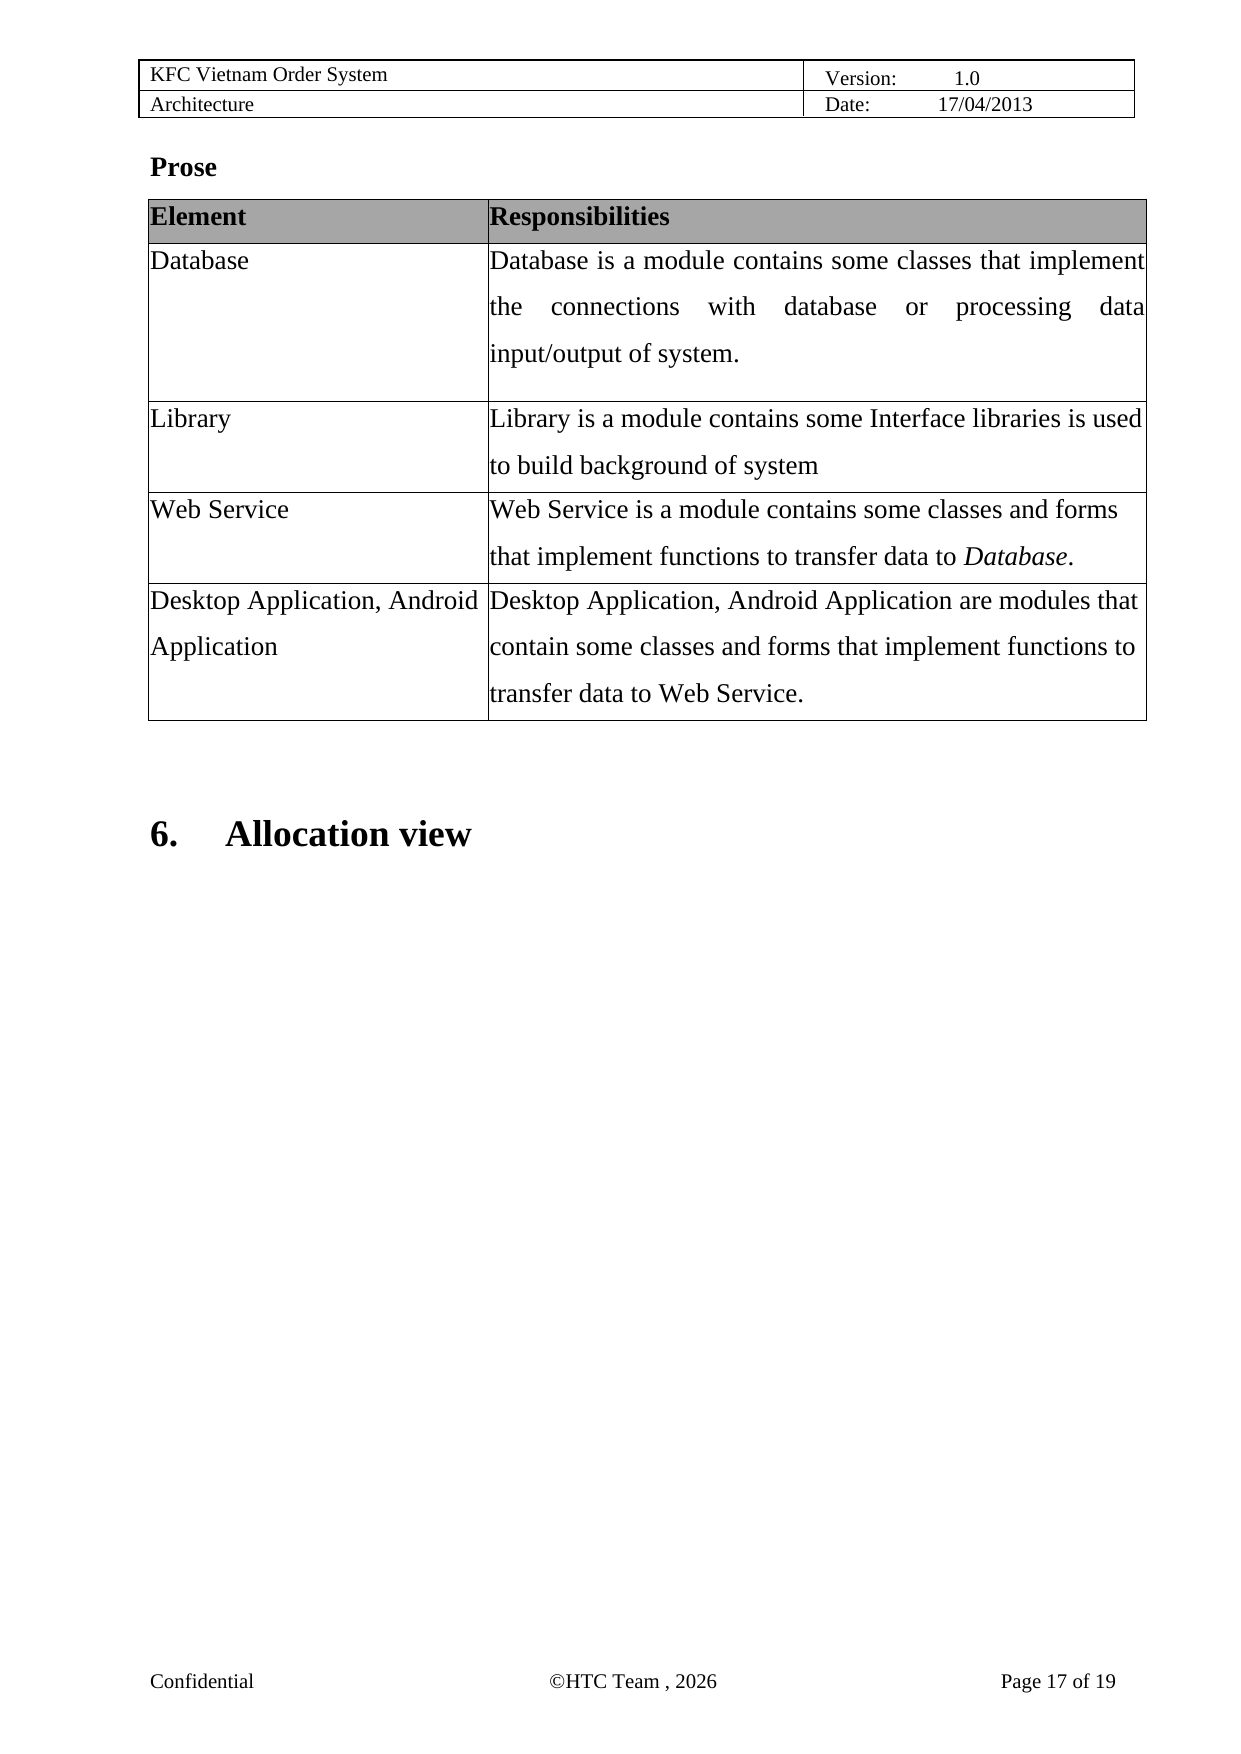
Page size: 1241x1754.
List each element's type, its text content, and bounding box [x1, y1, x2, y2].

table_cell Library is a module contains some Interface libraries is used to build background of system [489, 402, 1146, 492]
table_cell Web Service is a module contains some classes and forms that implement functions to transfer data to Database. [489, 493, 1146, 583]
table_header Responsibilities [489, 200, 1146, 243]
text Prose [150, 150, 1153, 182]
table_cell Database is a module contains some classes that implement the connections with database or processing data input/output of system. [489, 244, 1146, 401]
table_cell Desktop Application, Android Application are modules that contain some classes and forms that implement functions to transfer data to Web Service. [489, 584, 1146, 720]
table_cell Library [149, 402, 488, 492]
subtitle Allocation view [150, 811, 1153, 854]
table_header Element [149, 200, 488, 243]
table_cell Desktop Application, Android Application [149, 584, 488, 720]
table_cell Web Service [149, 493, 488, 583]
table_cell Database [149, 244, 488, 401]
